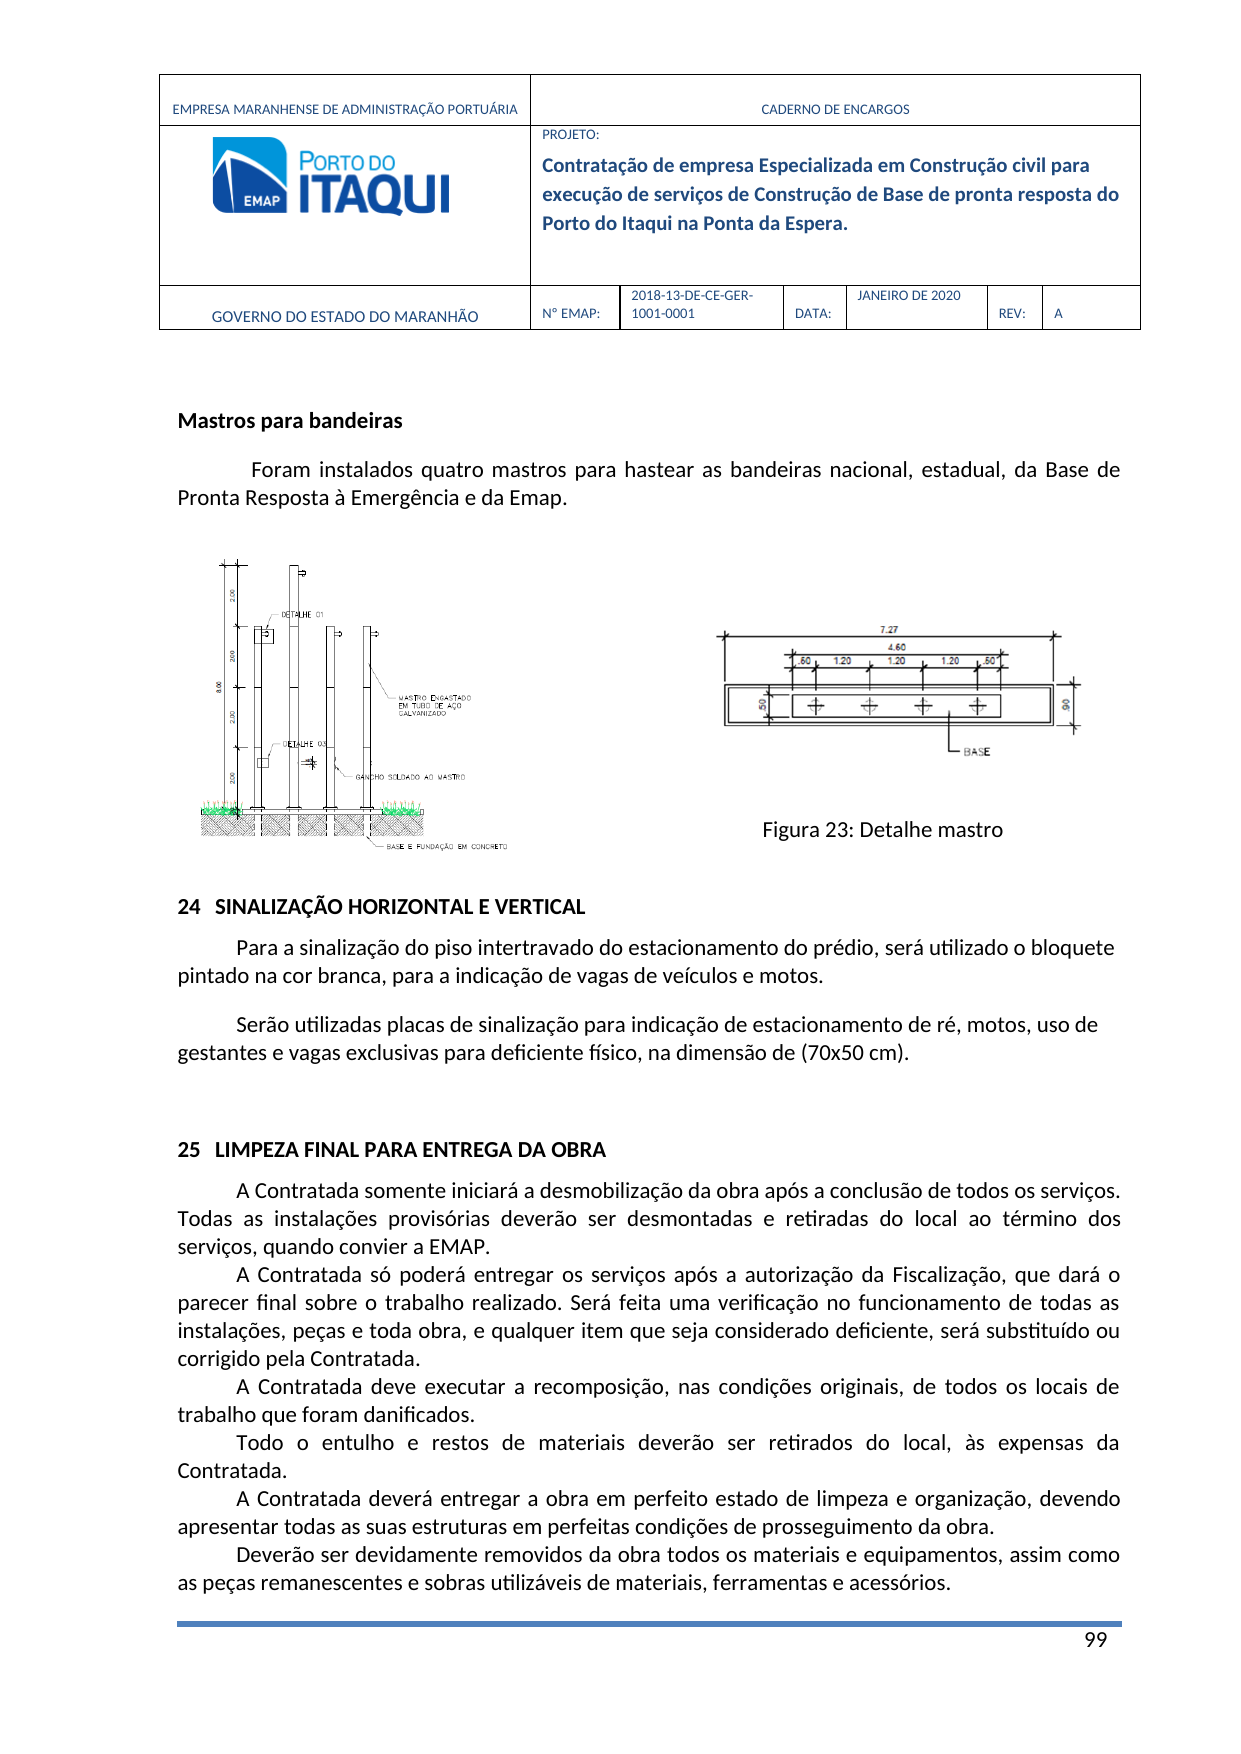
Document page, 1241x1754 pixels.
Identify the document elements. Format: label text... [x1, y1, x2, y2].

picture [693, 581, 1119, 795]
text Mastros para bandeiras [177, 406, 1122, 434]
text Para a sinalização do piso intertravado do estacionamento do prédio, será utilizado o bloquete pintado na cor branca, para a indicação de vagas de veículos e motos. [177, 933, 1122, 989]
subtitle SINALIZAÇÃO HORIZONTAL E VERTICAL [177, 892, 1122, 920]
text Foram instalados quatro mastros para hastear as bandeiras nacional, estadual, da Base de Pronta Resposta à Emergência e da Emap. [177, 455, 1122, 511]
text A Contratada deverá entregar a obra em perfeito estado de limpeza e organização, devendo apresentar todas as suas estruturas em perfeitas condições de prosseguimento da obra. [177, 1484, 1122, 1540]
picture [177, 532, 533, 868]
text A Contratada só poderá entregar os serviços após a autorização da Fiscalização, que dará o parecer final sobre o trabalho realizado. Será feita uma verificação no funcionamento de todas as instalações, peças e toda obra, e qualquer item que seja considerado deficiente, será substituído ou corrigido pela Contratada. [177, 1260, 1122, 1372]
text A Contratada deve executar a recomposição, nas condições originais, de todos os locais de trabalho que foram danificados. [177, 1372, 1122, 1428]
text Todo o entulho e restos de materiais deverão ser retirados do local, às expensas da Contratada. [177, 1428, 1122, 1484]
text Figura 23: Detalhe mastro [533, 816, 1122, 843]
picture [212, 137, 449, 216]
text Serão utilizadas placas de sinalização para indicação de estacionamento de ré, motos, uso de gestantes e vagas exclusivas para deficiente físico, na dimensão de (70x50 cm). [177, 1010, 1122, 1066]
text A Contratada somente iniciará a desmobilização da obra após a conclusão de todos os serviços. Todas as instalações provisórias deverão ser desmontadas e retiradas do local ao término dos serviços, quando convier a EMAP. [177, 1176, 1122, 1260]
text Deverão ser devidamente removidos da obra todos os materiais e equipamentos, assim como as peças remanescentes e sobras utilizáveis de materiais, ferramentas e acessórios. [177, 1540, 1122, 1596]
subtitle LIMPEZA FINAL PARA ENTREGA DA OBRA [177, 1136, 1122, 1163]
